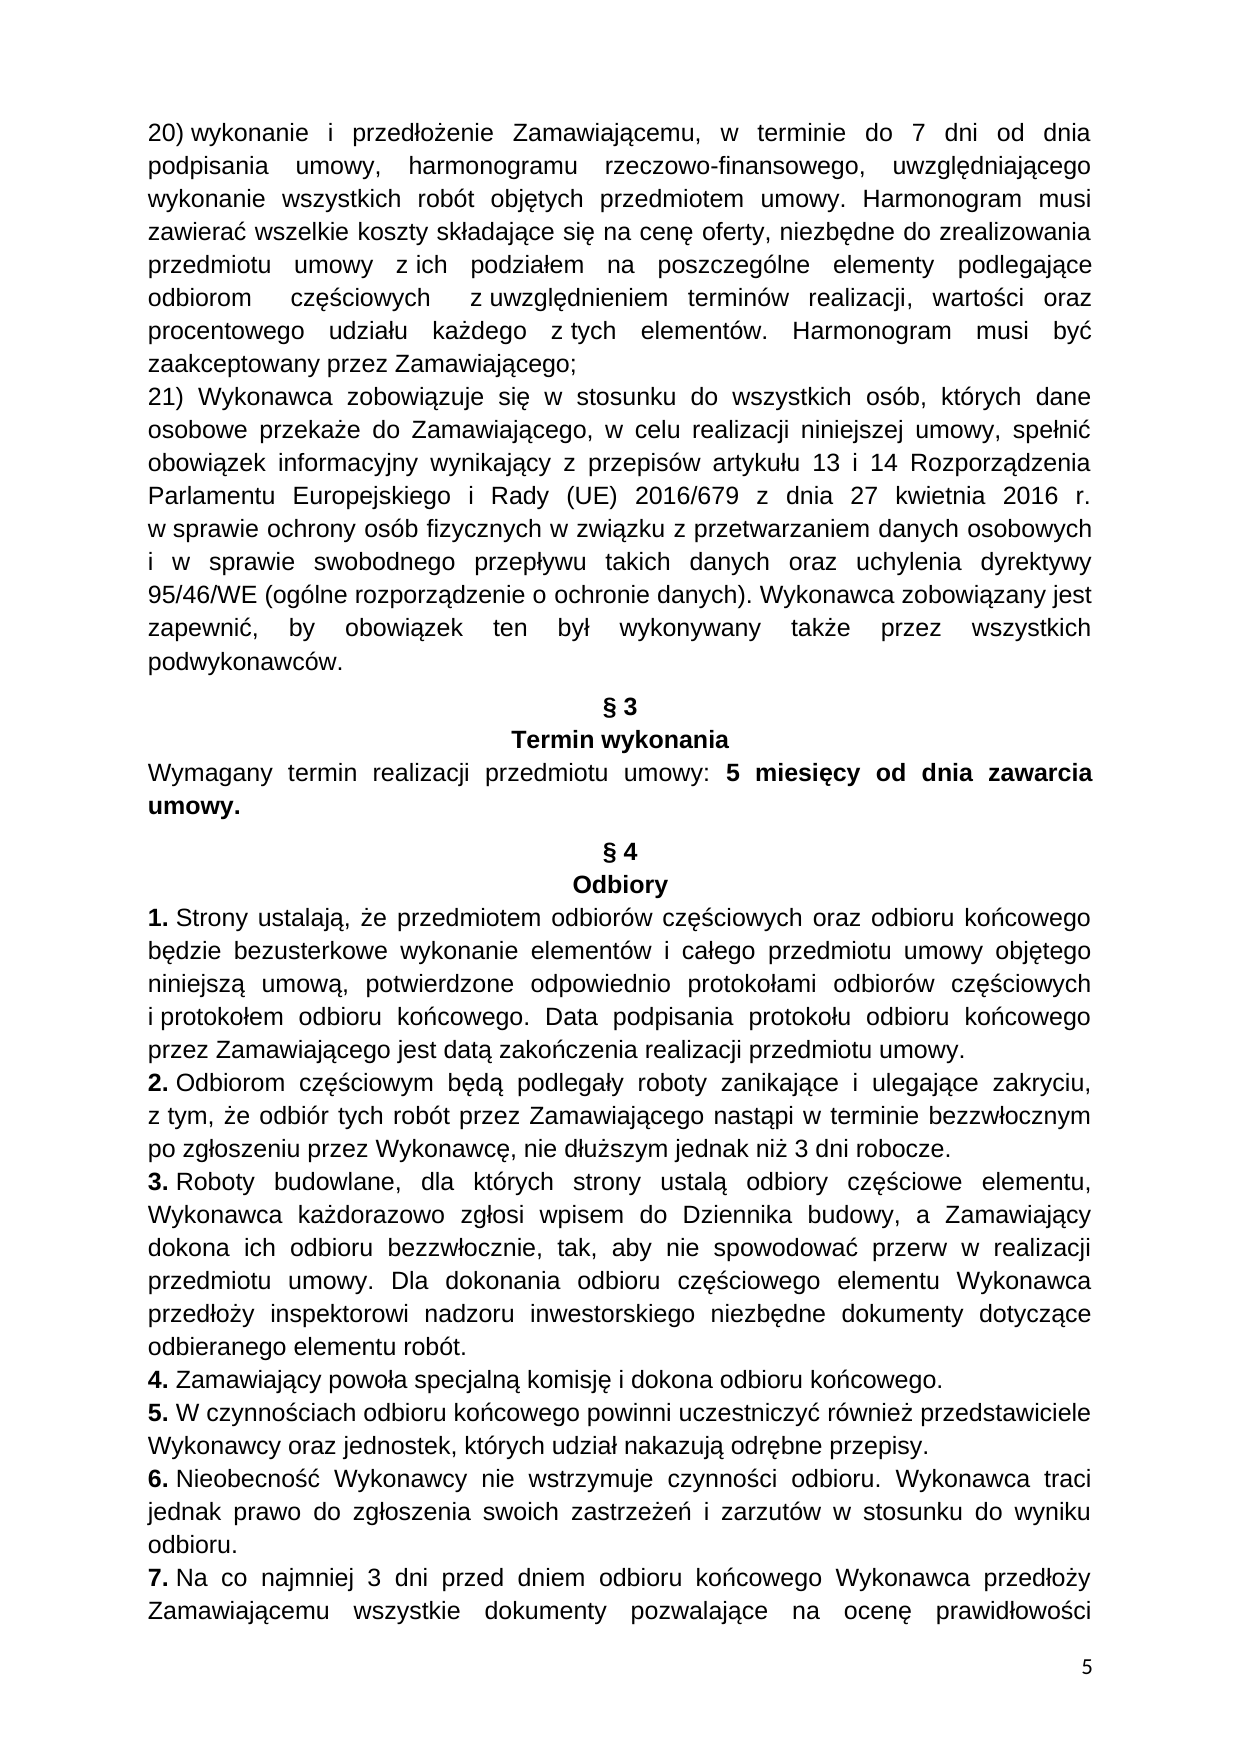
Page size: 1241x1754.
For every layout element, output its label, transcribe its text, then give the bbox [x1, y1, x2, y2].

text 3. Roboty budowlane, dla których strony ustalą odbiory częściowe elementu, Wykonawca każdorazowo zgłosi wpisem do Dziennika budowy, a Zamawiający dokona ich odbioru bezzwłocznie, tak, aby nie spowodować przerw w realizacji przedmiotu umowy. Dla dokonania odbioru częściowego elementu Wykonawca przedłoży inspektorowi nadzoru inwestorskiego niezbędne dokumenty dotyczące odbieranego elementu robót. [148, 1167, 1092, 1361]
text 2. Odbiorom częściowym będą podlegały roboty zanikające i ulegające zakryciu, z tym, że odbiór tych robót przez Zamawiającego nastąpi w terminie bezzwłocznym po zgłoszeniu przez Wykonawcę, nie dłuższym jednak niż 3 dni robocze. [148, 1068, 1092, 1162]
text 21) Wykonawca zobowiązuje się w stosunku do wszystkich osób, których dane osobowe przekaże do Zamawiającego, w celu realizacji niniejszej umowy, spełnić obowiązek informacyjny wynikający z przepisów artykułu 13 i 14 Rozporządzenia Parlamentu Europejskiego i Rady (UE) 2016/679 z dnia 27 kwietnia 2016 r. w sprawie ochrony osób fizycznych w związku z przetwarzaniem danych osobowych i w sprawie swobodnego przepływu takich danych oraz uchylenia dyrektywy 95/46/WE (ogólne rozporządzenie o ochronie danych). Wykonawca zobowiązany jest zapewnić, by obowiązek ten był wykonywany także przez wszystkich podwykonawców. [148, 382, 1092, 675]
text 5. W czynnościach odbioru końcowego powinni uczestniczyć również przedstawiciele Wykonawcy oraz jednostek, których udział nakazują odrębne przepisy. [148, 1398, 1092, 1460]
text § 4 [148, 837, 1092, 865]
text Odbiory [148, 869, 1092, 898]
text 20) wykonanie i przedłożenie Zamawiającemu, w terminie do 7 dni od dnia podpisania umowy, harmonogramu rzeczowo-finansowego, uwzględniającego wykonanie wszystkich robót objętych przedmiotem umowy. Harmonogram musi zawierać wszelkie koszty składające się na cenę oferty, niezbędne do zrealizowania przedmiotu umowy z ich podziałem na poszczególne elementy podlegające odbiorom częściowych z uwzględnieniem terminów realizacji, wartości oraz procentowego udziału każdego z tych elementów. Harmonogram musi być zaakceptowany przez Zamawiającego; [148, 118, 1092, 378]
list Wymagany termin realizacji przedmiotu umowy: 5 miesięcy od dnia zawarcia umowy. [148, 758, 1092, 820]
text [148, 1563, 1092, 1625]
text 1. Strony ustalają, że przedmiotem odbiorów częściowych oraz odbioru końcowego będzie bezusterkowe wykonanie elementów i całego przedmiotu umowy objętego niniejszą umową, potwierdzone odpowiednio protokołami odbiorów częściowych i protokołem odbioru końcowego. Data podpisania protokołu odbioru końcowego przez Zamawiającego jest datą zakończenia realizacji przedmiotu umowy. [148, 903, 1092, 1063]
text 4. Zamawiający powoła specjalną komisję i dokona odbioru końcowego. [148, 1365, 1092, 1394]
text 6. Nieobecność Wykonawcy nie wstrzymuje czynności odbioru. Wykonawca traci jednak prawo do zgłoszenia swoich zastrzeżeń i zarzutów w stosunku do wyniku odbioru. [148, 1464, 1092, 1559]
text § 3 Termin wykonania [148, 692, 1092, 754]
